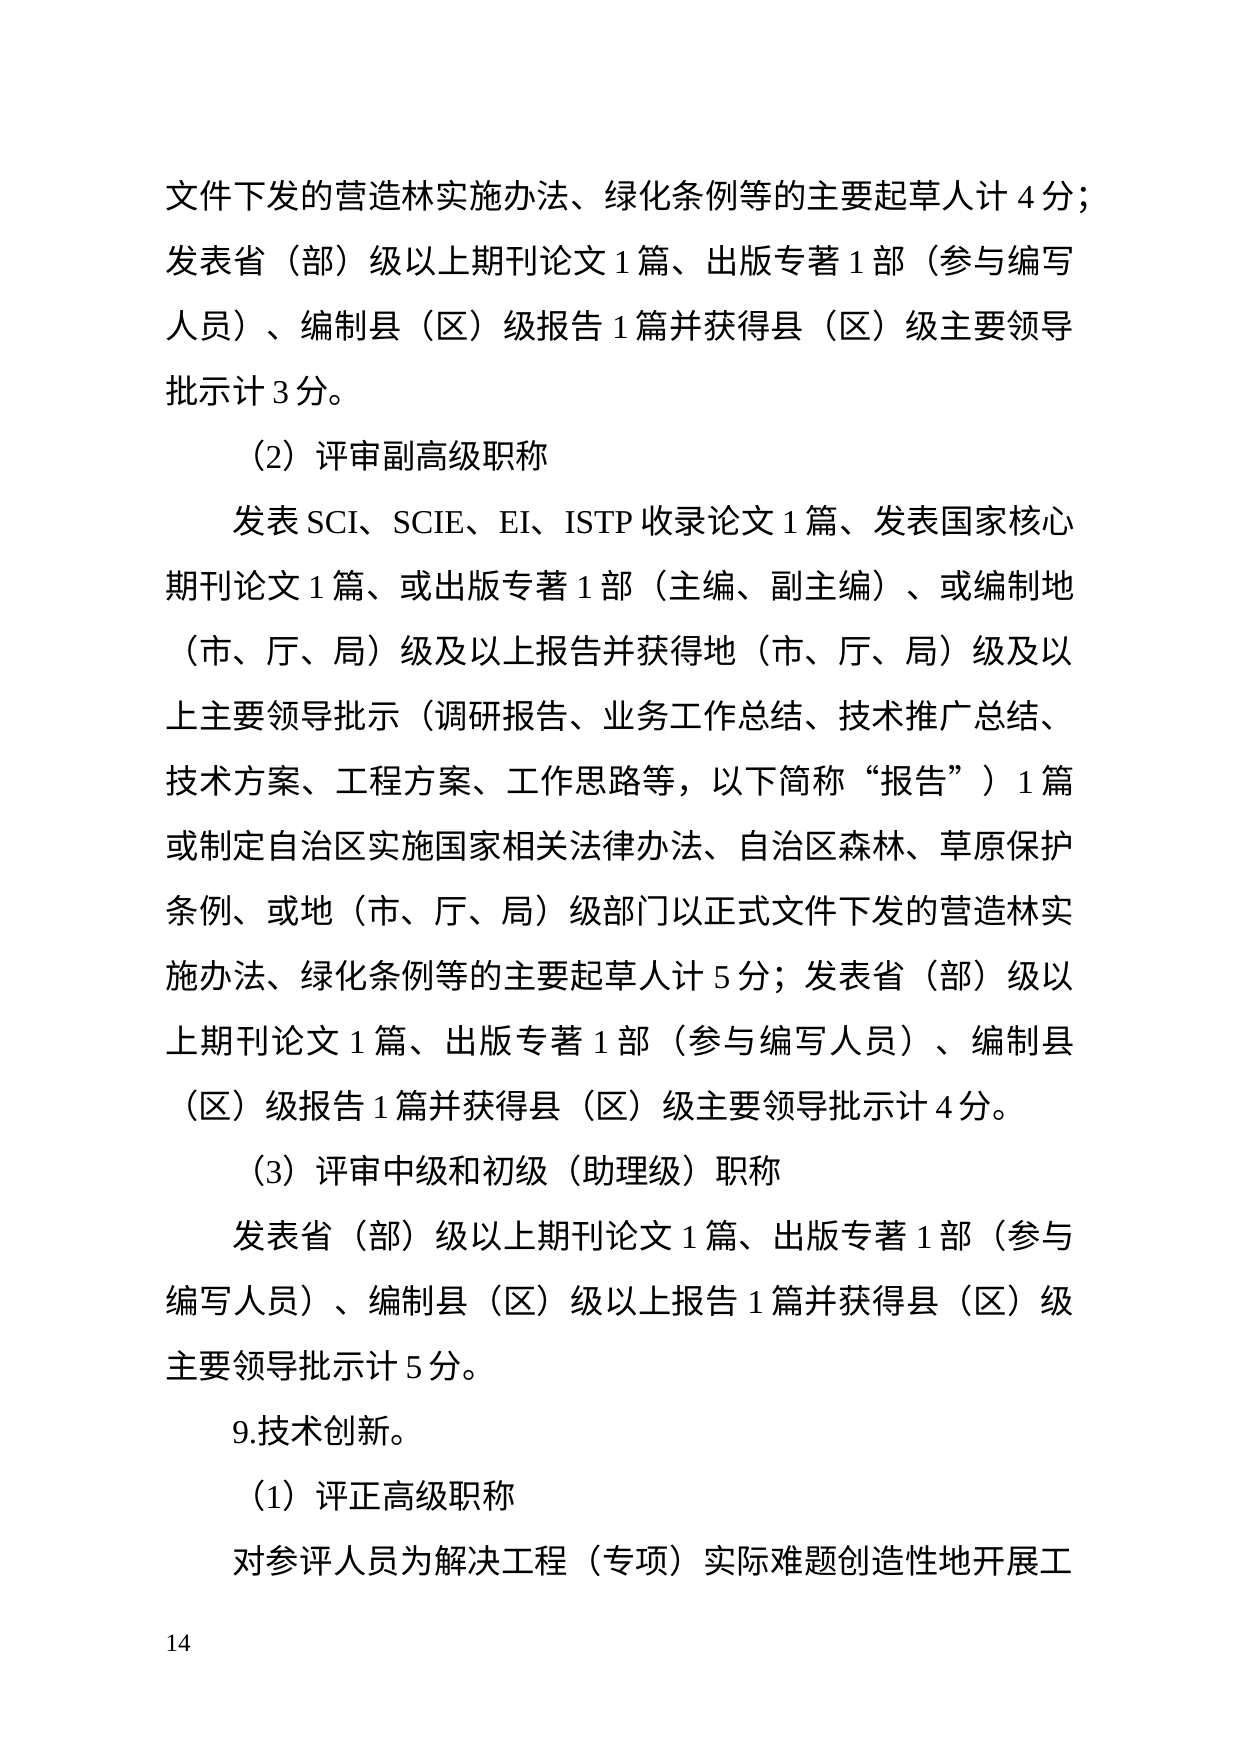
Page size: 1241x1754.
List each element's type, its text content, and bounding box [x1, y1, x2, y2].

text 发表省（部）级以上期刊论文1篇、出版专著1部（参与编写人员）、编制县（区）级以上报告1篇并获得县（区）级主要领导批示计5分。 [165, 1202, 1075, 1397]
text （3）评审中级和初级（助理级）职称 [165, 1137, 1075, 1202]
text （1）评正高级职称 [165, 1462, 1075, 1527]
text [165, 1527, 1075, 1592]
text （2）评审副高级职称 [165, 422, 1075, 487]
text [165, 162, 1075, 422]
text 9.技术创新。 [165, 1397, 1075, 1462]
text 发表SCI、SCIE、EI、ISTP收录论文1篇、发表国家核心期刊论文1篇、或出版专著1部（主编、副主编）、或编制地（市、厅、局）级及以上报告并获得地（市、厅、局）级及以上主要领导批示（调研报告、业务工作总结、技术推广总结、技术方案、工程方案、工作思路等，以下简称“报告”）1篇、或制定自治区实施国家相关法律办法、自治区森林、草原保护条例、或地（市、厅、局）级部门以正式文件下发的营造林实施办法、绿化条例等的主要起草人计5分；发表省（部）级以上期刊论文1篇、出版专著1部（参与编写人员）、编制县（区）级报告1篇并获得县（区）级主要领导批示计4分。 [165, 487, 1075, 1137]
